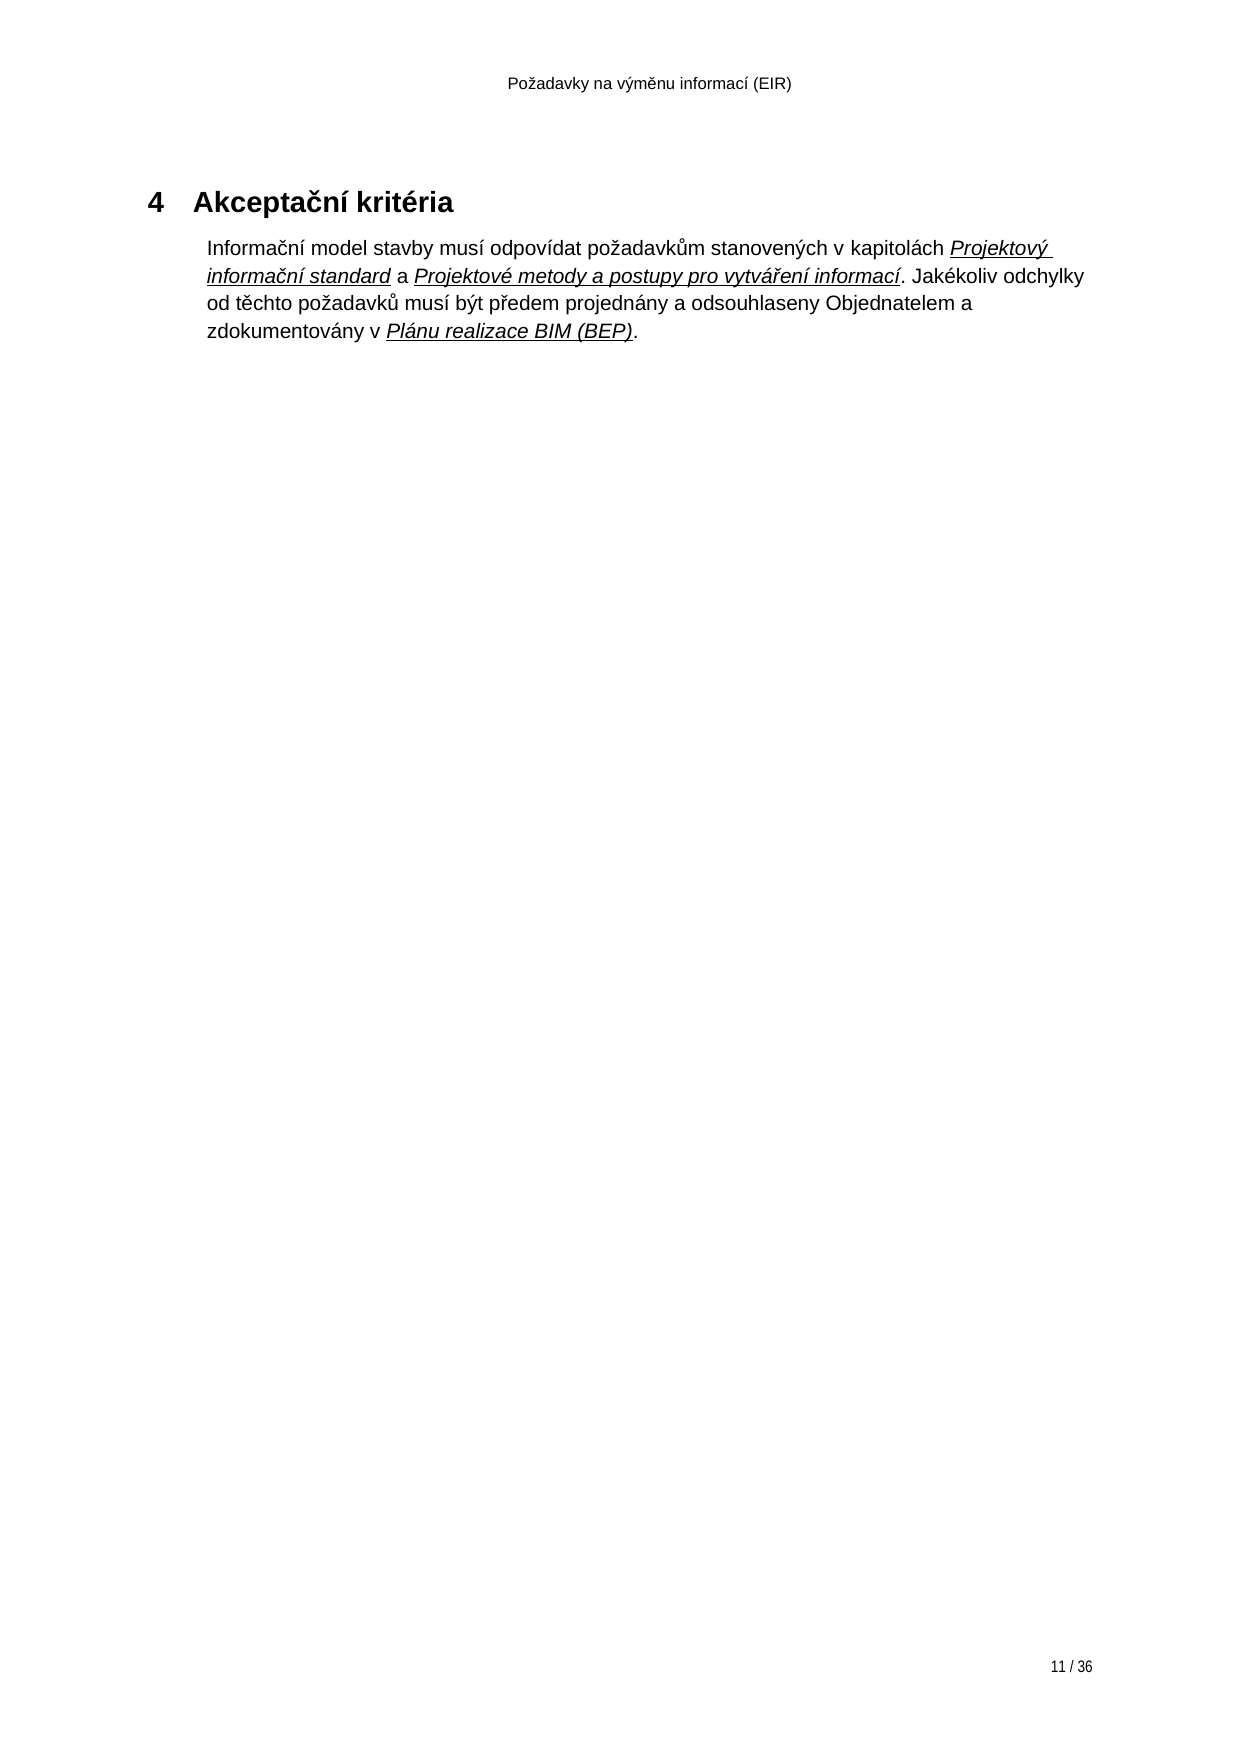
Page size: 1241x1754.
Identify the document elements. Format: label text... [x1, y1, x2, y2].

text Informační model stavby musí odpovídat požadavkům stanovených v kapitolách Projektový informační standard a Projektové metody a postupy pro vytváření informací. Jakékoliv odchylky od těchto požadavků musí být předem projednány a odsouhlaseny Objednatelem a zdokumentovány v Plánu realizace BIM (BEP). [207, 236, 1093, 343]
subtitle Akceptační kritéria [148, 185, 1093, 219]
